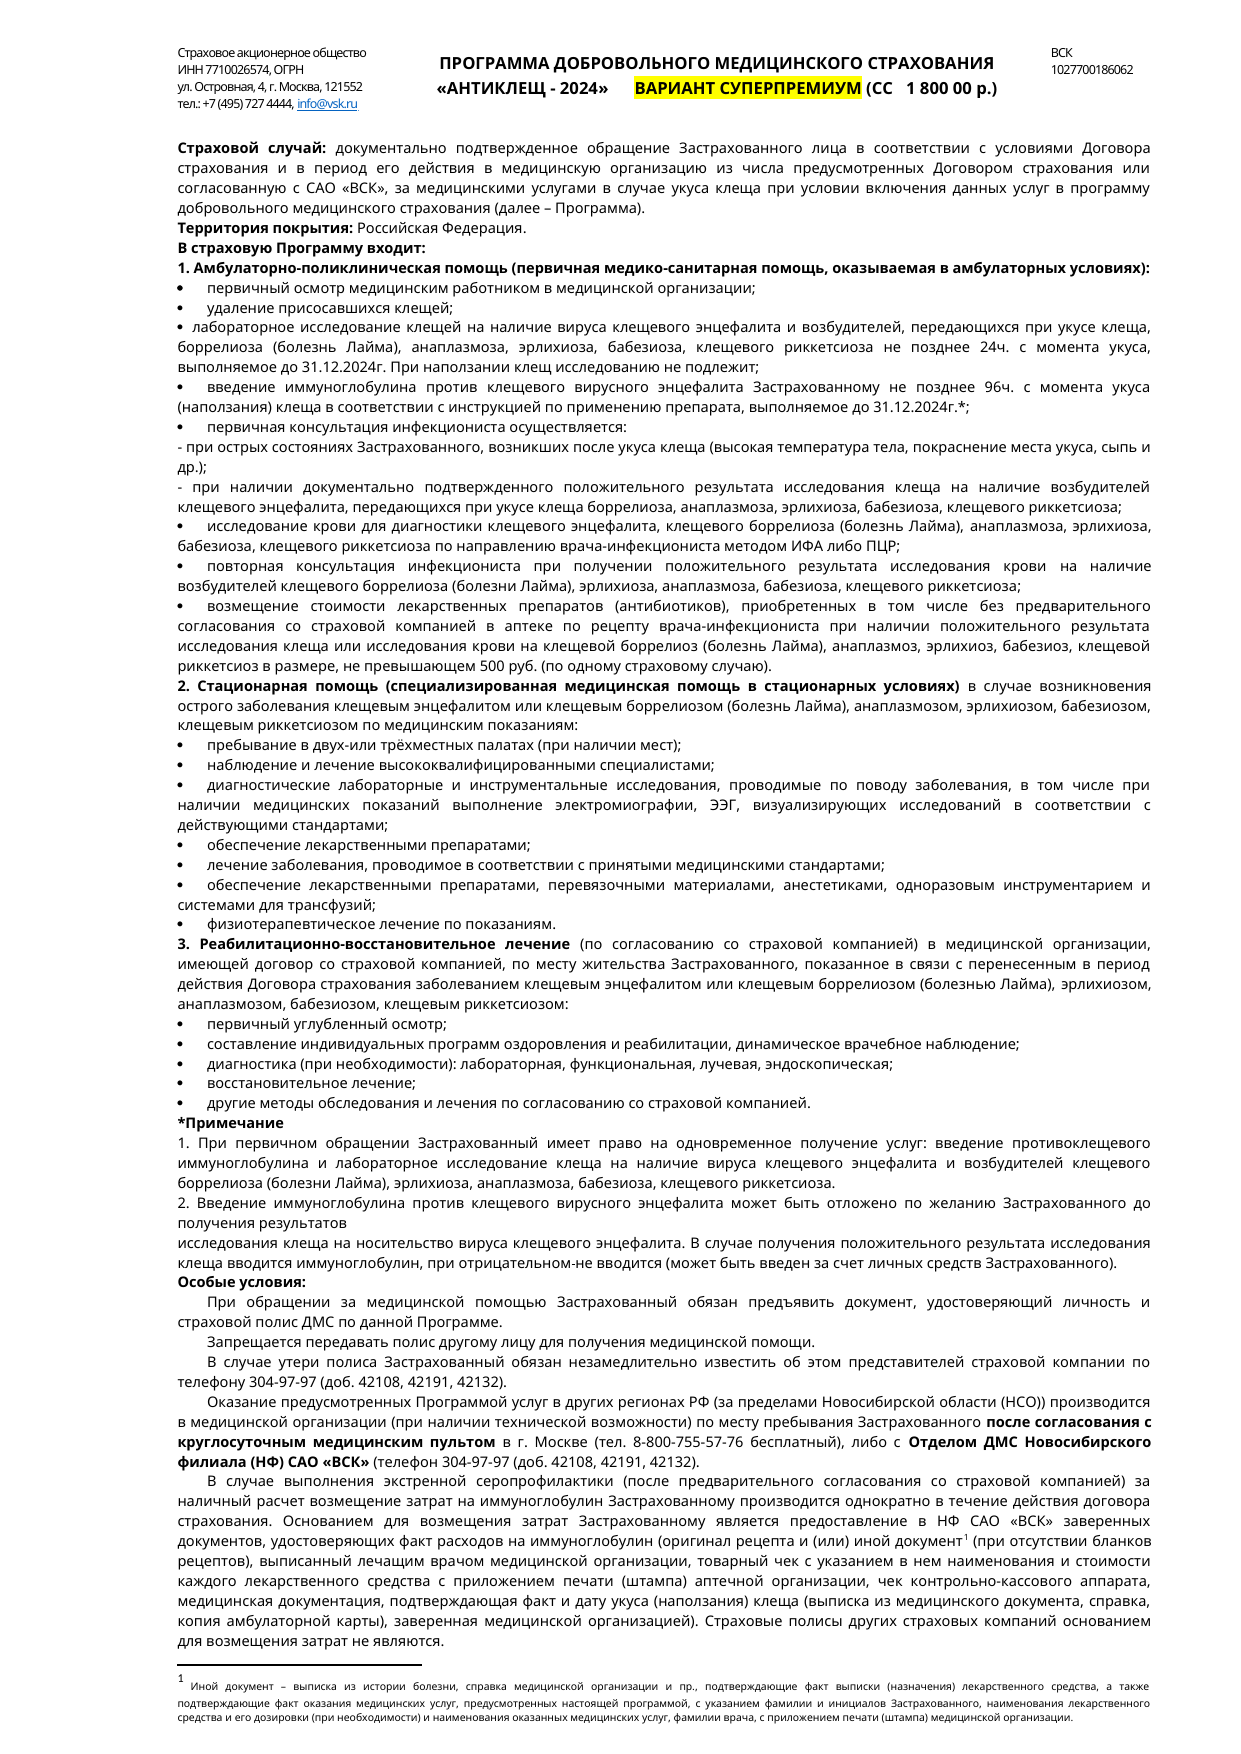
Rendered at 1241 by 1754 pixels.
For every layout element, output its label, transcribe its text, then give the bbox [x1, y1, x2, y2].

text Оказание предусмотренных Программой услуг в других регионах РФ (за пределами Новосибирской области (НСО)) производится в медицинской организации (при наличии технической возможности) по месту пребывания Застрахованного после согласования с круглосуточным медицинским пультом в г. Москве (тел. 8-800-755-57-76 бесплатный), либо с Отделом ДМС Новосибирского филиала (НФ) САО «ВСК» (телефон 304-97-97 (доб. 42108, 42191, 42132). [177, 1392, 1152, 1471]
text Особые условия: [177, 1272, 1152, 1292]
list обеспечение лекарственными препаратами, перевязочными материалами, анестетиками, одноразовым инструментарием и системами для трансфузий; [177, 874, 1152, 914]
list лабораторное исследование клещей на наличие вируса клещевого энцефалита и возбудителей, передающихся при укусе клеща, боррелиоза (болезнь Лайма), анаплазмоза, эрлихиоза, бабезиоза, клещевого риккетсиоза не позднее 24ч. с момента укуса, выполняемое до 31.12.2024г. При наползании клещ исследованию не подлежит; [177, 317, 1152, 377]
text В случае выполнения экстренной серопрофилактики (после предварительного согласования со страховой компанией) за наличный расчет возмещение затрат на иммуноглобулин Застрахованному производится однократно в течение действия договора страхования. Основанием для возмещения затрат Застрахованному является предоставление в НФ САО «ВСК» заверенных документов, удостоверяющих факт расходов на иммуноглобулин (оригинал рецепта и (или) иной документ (при отсутствии бланков рецептов), выписанный лечащим врачом медицинской организации, товарный чек с указанием в нем наименования и стоимости каждого лекарственного средства с приложением печати (штампа) аптечной организации, чек контрольно-кассового аппарата, медицинская документация, подтверждающая факт и дату укуса (наползания) клеща (выписка из медицинского документа, справка, копия амбулаторной карты), заверенная медицинской организацией). Страховые полисы других страховых компаний основанием для возмещения затрат не являются. [177, 1471, 1152, 1650]
list первичный осмотр медицинским работником в медицинской организации; [177, 277, 1152, 297]
list наблюдение и лечение высококвалифицированными специалистами; [177, 755, 1152, 775]
text 2. Введение иммуноглобулина против клещевого вирусного энцефалита может быть отложено по желанию Застрахованного до получения результатов [177, 1193, 1152, 1232]
text - при наличии документально подтвержденного положительного результата исследования клеща на наличие возбудителей клещевого энцефалита, передающихся при укусе клеща боррелиоза, анаплазмоза, эрлихиоза, бабезиоза, клещевого риккетсиоза; [177, 476, 1152, 516]
list другие методы обследования и лечения по согласованию со страховой компанией. [177, 1093, 1152, 1113]
list пребывание в двух-или трёхместных палатах (при наличии мест); [177, 735, 1152, 755]
list обеспечение лекарственными препаратами; [177, 834, 1152, 854]
text Запрещается передавать полис другому лицу для получения медицинской помощи. [177, 1332, 1152, 1352]
text В случае утери полиса Застрахованный обязан незамедлительно известить об этом представителей страховой компании по телефону 304-97-97 (доб. 42108, 42191, 42132). [177, 1352, 1152, 1392]
text - при острых состояниях Застрахованного, возникших после укуса клеща (высокая температура тела, покраснение места укуса, сыпь и др.); [177, 437, 1152, 476]
list возмещение стоимости лекарственных препаратов (антибиотиков), приобретенных в том числе без предварительного согласования со страховой компанией в аптеке по рецепту врача-инфекциониста при наличии положительного результата исследования клеща или исследования крови на клещевой боррелиоз (болезнь Лайма), анаплазмоз, эрлихиоз, бабезиоз, клещевой риккетсиоз в размере, не превышающем 500 руб. (по одному страховому случаю). [177, 596, 1152, 675]
text Территория покрытия: Российская Федерация. [177, 218, 1152, 238]
text Страховой случай: документально подтвержденное обращение Застрахованного лица в соответствии с условиями Договора страхования и в период его действия в медицинскую организацию из числа предусмотренных Договором страхования или согласованную с САО «ВСК», за медицинскими услугами в случае укуса клеща при условии включения данных услуг в программу добровольного медицинского страхования (далее – Программа). [177, 138, 1152, 218]
list исследование крови для диагностики клещевого энцефалита, клещевого боррелиоза (болезнь Лайма), анаплазмоза, эрлихиоза, бабезиоза, клещевого риккетсиоза по направлению врача-инфекциониста методом ИФА либо ПЦР; [177, 516, 1152, 556]
list диагностика (при необходимости): лабораторная, функциональная, лучевая, эндоскопическая; [177, 1053, 1152, 1073]
list лечение заболевания, проводимое в соответствии с принятыми медицинскими стандартами; [177, 854, 1152, 874]
list диагностические лабораторные и инструментальные исследования, проводимые по поводу заболевания, в том числе при наличии медицинских показаний выполнение электромиографии, ЭЭГ, визуализирующих исследований в соответствии с действующими стандартами; [177, 775, 1152, 834]
text При обращении за медицинской помощью Застрахованный обязан предъявить документ, удостоверяющий личность и страховой полис ДМС по данной Программе. [177, 1292, 1152, 1332]
list первичный углубленный осмотр; [177, 1014, 1152, 1033]
list введение иммуноглобулина против клещевого вирусного энцефалита Застрахованному не позднее 96ч. с момента укуса (наползания) клеща в соответствии с инструкцией по применению препарата, выполняемое до 31.12.2024г.*; [177, 377, 1152, 417]
text 1. Амбулаторно-поликлиническая помощь (первичная медико-санитарная помощь, оказываемая в амбулаторных условиях): [177, 258, 1152, 277]
list повторная консультация инфекциониста при получении положительного результата исследования крови на наличие возбудителей клещевого боррелиоза (болезни Лайма), эрлихиоза, анаплазмоза, бабезиоза, клещевого риккетсиоза; [177, 556, 1152, 596]
text 2. Стационарная помощь (специализированная медицинская помощь в стационарных условиях) в случае возникновения острого заболевания клещевым энцефалитом или клещевым боррелиозом (болезнь Лайма), анаплазмозом, эрлихиозом, бабезиозом, клещевым риккетсиозом по медицинским показаниям: [177, 675, 1152, 735]
text В страховую Программу входит: [177, 238, 1152, 258]
text исследования клеща на носительство вируса клещевого энцефалита. В случае получения положительного результата исследования клеща вводится иммуноглобулин, при отрицательном не вводится (может быть введен за счет личных средств Застрахованного). [177, 1232, 1152, 1272]
text Страховое акционерное общество ВСК [177, 44, 1152, 61]
text тел.: +7 (495) 727 4444, info@vsk.ru [177, 96, 1152, 113]
list первичная консультация инфекциониста осуществляется: [177, 417, 1152, 437]
text ул. Островная, 4, г. Москва, 121552 [862, 78, 1152, 96]
list удаление присосавшихся клещей; [177, 297, 1152, 317]
list восстановительное лечение; [177, 1073, 1152, 1093]
text 1. При первичном обращении Застрахованный имеет право на одновременное получение услуг: введение противоклещевого иммуноглобулина и лабораторное исследование клеща на наличие вируса клещевого энцефалита и возбудителей клещевого боррелиоза (болезни Лайма), эрлихиоза, анаплазмоза, бабезиоза, клещевого риккетсиоза. [177, 1133, 1152, 1193]
text ИНН 7710026574, ОГРН 1027700186062 [177, 61, 1152, 78]
list составление индивидуальных программ оздоровления и реабилитации, динамическое врачебное наблюдение; [177, 1033, 1152, 1053]
list физиотерапевтическое лечение по показаниям. [177, 914, 1152, 934]
text ул. Островная, 4, г. Москва, 121552 [177, 78, 634, 96]
text *Примечание [177, 1113, 1152, 1133]
text 3. Реабилитационно-восстановительное лечение (по согласованию со страховой компанией) в медицинской организации, имеющей договор со страховой компанией, по месту жительства Застрахованного, показанное в связи с перенесенным в период действия Договора страхования заболеванием клещевым энцефалитом или клещевым боррелиозом (болезнью Лайма), эрлихиозом, анаплазмозом, бабезиозом, клещевым риккетсиозом: [177, 934, 1152, 1014]
